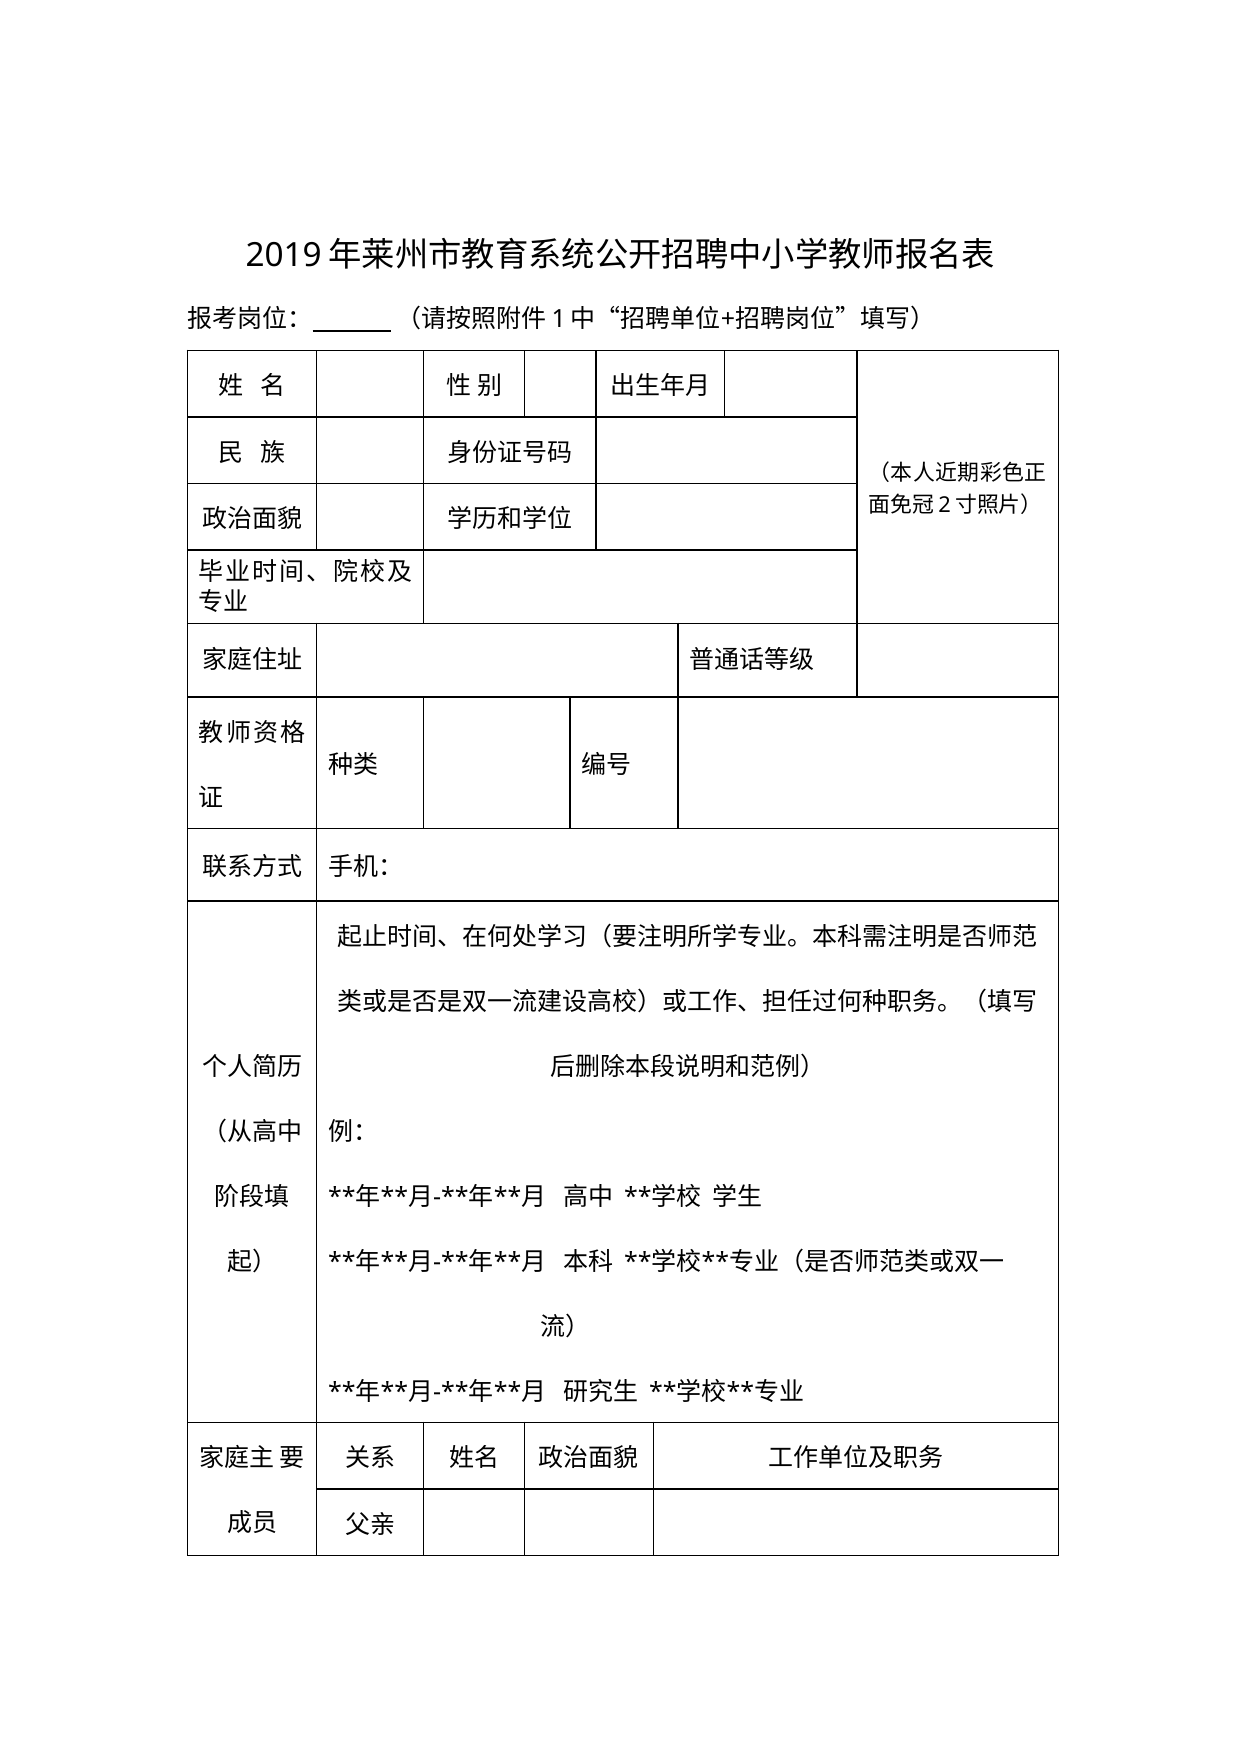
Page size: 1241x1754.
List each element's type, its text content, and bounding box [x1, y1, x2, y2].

table_cell 身份证号码 [424, 418, 595, 483]
table_cell 民 族 [188, 418, 316, 483]
table_cell [597, 418, 856, 483]
table_header 性 别 [424, 351, 524, 416]
table_cell 姓名 [424, 1423, 524, 1488]
table_cell 工作单位及职务 [654, 1423, 1058, 1488]
table_cell 毕业时间、院校及专业 [188, 551, 423, 623]
table_cell [858, 624, 1058, 696]
table_cell [525, 1490, 653, 1555]
table_header [525, 351, 595, 416]
table_header 出生年月 [597, 351, 724, 416]
table_cell 联系方式 [188, 829, 316, 900]
table_cell [317, 484, 423, 549]
table_cell 父亲 [317, 1490, 423, 1555]
table_header （本人近期彩色正面免冠2寸照片） [858, 351, 1058, 623]
table_header [317, 351, 423, 416]
table_cell [424, 1490, 524, 1555]
table_cell 学历和学位 [424, 484, 595, 549]
text 报考岗位： （请按照附件1中“招聘单位+招聘岗位”填写） [187, 284, 1053, 349]
table_cell 关系 [317, 1423, 423, 1488]
table_cell 起止时间、在何处学习（要注明所学专业。本科需注明是否师范类或是否是双一流建设高校）或工作、担任过何种职务。（填写后删除本段说明和范例） 例： **年**月-**年**月 高中 **学校 学生 **年**月-**年**月 本科 **学校**专业（是否师范类或双一流） **年**月-**年**月 研究生 **学校**专业 [317, 902, 1058, 1422]
table_header [725, 351, 856, 416]
table_cell 教师资格证 [188, 698, 316, 828]
table_cell 政治面貌 [525, 1423, 653, 1488]
table_cell [597, 484, 856, 549]
table_cell [317, 418, 423, 483]
table_cell [424, 551, 856, 623]
table_cell [424, 698, 569, 828]
table_cell 手机： [317, 829, 1058, 900]
table_cell [679, 698, 1058, 828]
table_cell 种类 [317, 698, 423, 828]
table_cell 普通话等级 [679, 624, 856, 696]
table_header 姓 名 [188, 351, 316, 416]
table_cell 家庭住址 [188, 624, 316, 696]
table_cell 个人简历 （从高中阶段填起） [188, 902, 316, 1422]
table_cell 政治面貌 [188, 484, 316, 549]
text 2019年莱州市教育系统公开招聘中小学教师报名表 [187, 219, 1053, 284]
table_cell 家庭主 要成员 [188, 1423, 316, 1555]
table_cell [654, 1490, 1058, 1555]
table_cell 编号 [571, 698, 677, 828]
table_cell [317, 624, 677, 696]
